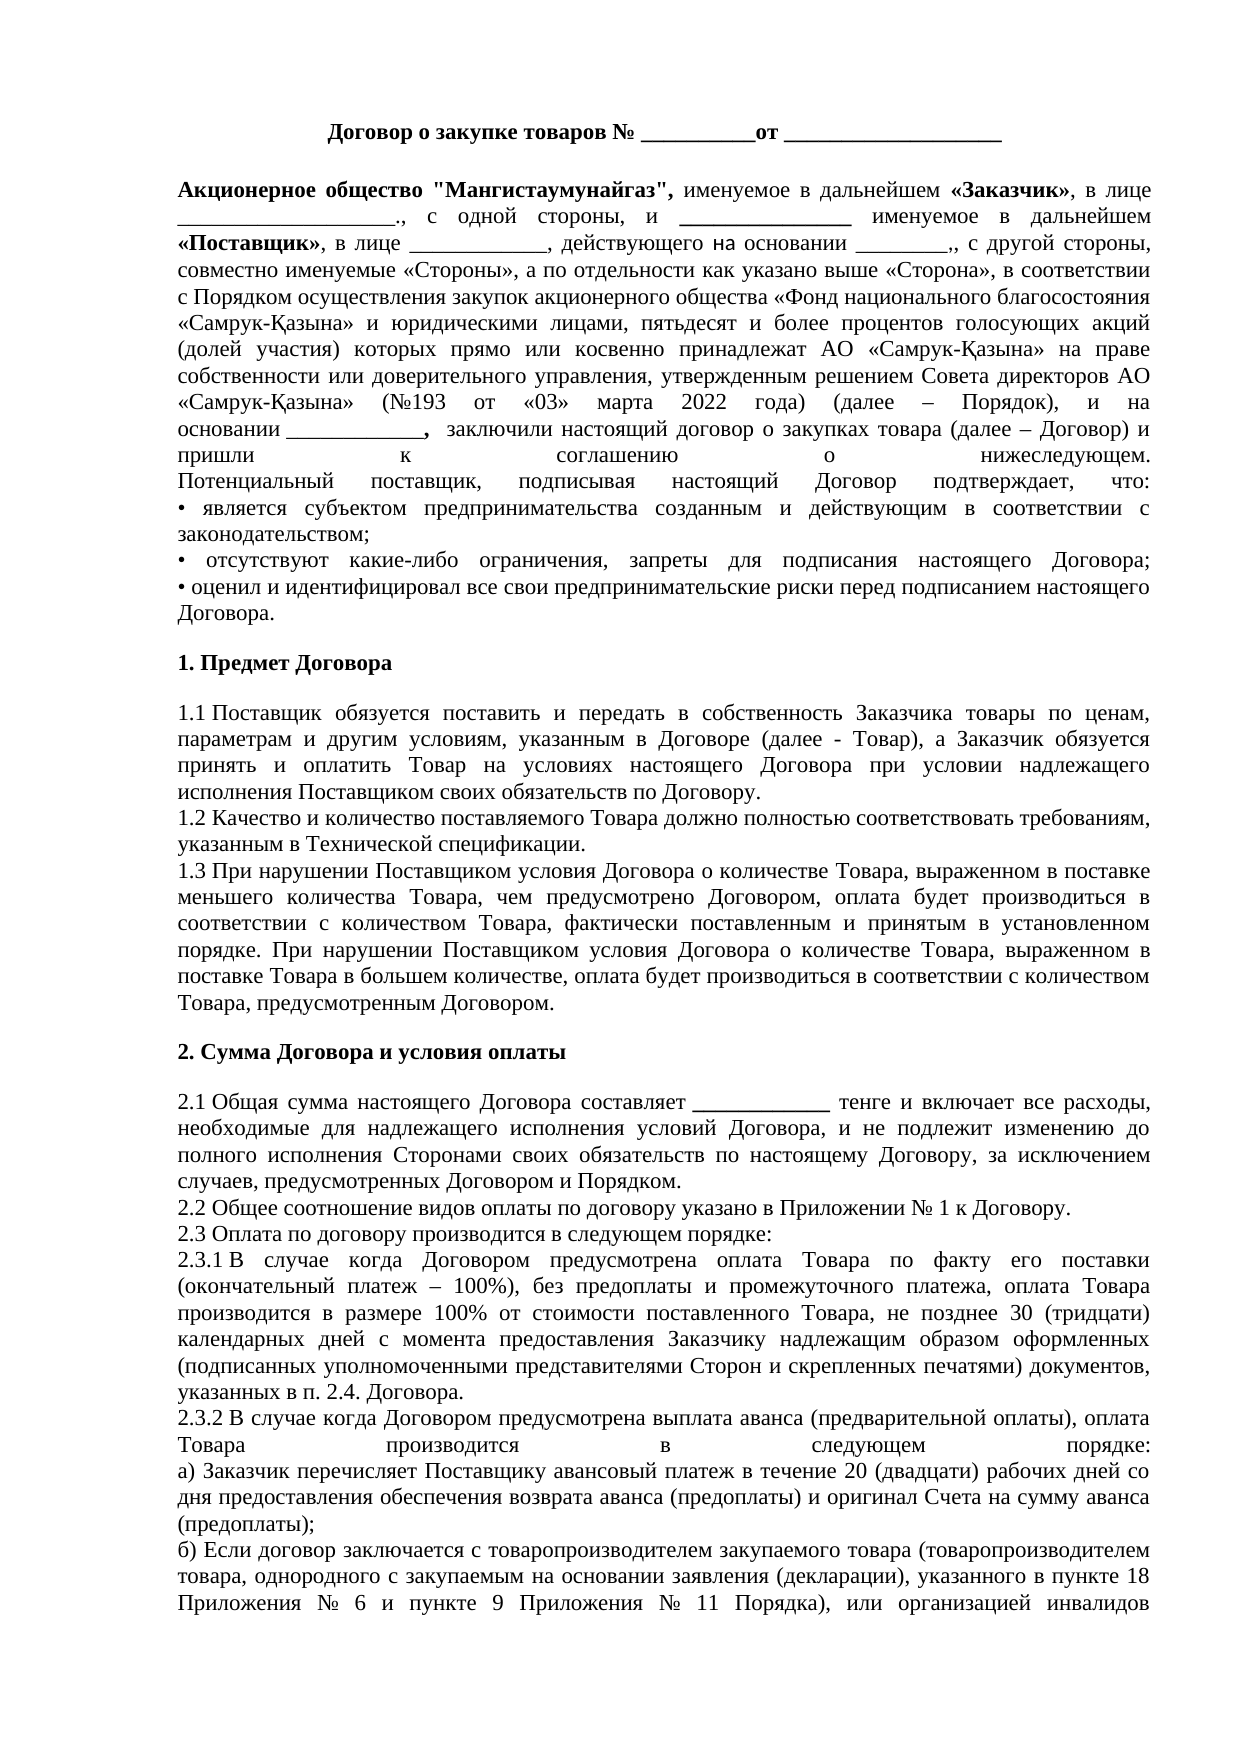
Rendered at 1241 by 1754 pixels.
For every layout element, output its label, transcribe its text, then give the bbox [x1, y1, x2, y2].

text 1.2 Качество и количество поставляемого Товара должно полностью соответствовать требованиям, указанным в Технической спецификации. [177, 804, 1152, 857]
text Акционерное общество "Мангистаумунайгаз", именуемое в дальнейшем «Заказчик», в лице ___________________., с одной стороны, и _______________ именуемое в дальнейшем «Поставщик», в лице ____________, действующего на основании ________,, с другой стороны, совместно именуемые «Стороны», а по отдельности как указано выше «Сторона», в соответствии с Порядком осуществления закупок акционерного общества «Фонд национального благосостояния «Самрук-Қазына» и юридическими лицами, пятьдесят и более процентов голосующих акций (долей участия) которых прямо или косвенно принадлежат АО «Самрук-Қазына» на праве собственности или доверительного управления, утвержденным решением Совета директоров АО «Самрук-Қазына» (№193 от «03» марта 2022 года) (далее – Порядок), и на основании ____________, заключили настоящий договор о закупках товара (далее – Договор) и пришли к соглашению о нижеследующем. Потенциальный поставщик, подписывая настоящий Договор подтверждает, что: • является субъектом предпринимательства созданным и действующим в соответствии с законодательством; • отсутствуют какие-либо ограничения, запреты для подписания настоящего Договора; • оценил и идентифицировал все свои предпринимательские риски перед подписанием настоящего Договора. [177, 176, 1152, 625]
text 1.1 Поставщик обязуется поставить и передать в собственность Заказчика товары по ценам, параметрам и другим условиям, указанным в Договоре (далее - Товар), а Заказчик обязуется принять и оплатить Товар на условиях настоящего Договора при условии надлежащего исполнения Поставщиком своих обязательств по Договору. [177, 699, 1152, 804]
text Договор о закупке товаров № __________от ___________________ [177, 118, 1152, 144]
text 2.2 Общее соотношение видов оплаты по договору указано в Приложении № 1 к Договору. [177, 1193, 1152, 1220]
text 1.3 При нарушении Поставщиком условия Договора о количестве Товара, выраженном в поставке меньшего количества Товара, чем предусмотрено Договором, оплата будет производиться в соответствии с количеством Товара, фактически поставленным и принятым в установленном порядке. При нарушении Поставщиком условия Договора о количестве Товара, выраженном в поставке Товара в большем количестве, оплата будет производиться в соответствии с количеством Товара, предусмотренным Договором. [177, 857, 1152, 1015]
text 1. Предмет Договора [177, 649, 1152, 675]
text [177, 1404, 1152, 1615]
text 2. Сумма Договора и условия оплаты [177, 1038, 1152, 1065]
text 2.1 Общая сумма настоящего Договора составляет ____________ тенге и включает все расходы, необходимые для надлежащего исполнения условий Договора, и не подлежит изменению до полного исполнения Сторонами своих обязательств по настоящему Договору, за исключением случаев, предусмотренных Договором и Порядком. [177, 1088, 1152, 1193]
text 2.3 Оплата по договору производится в следующем порядке: [177, 1220, 1152, 1246]
text 2.3.1 В случае когда Договором предусмотрена оплата Товара по факту его поставки (окончательный платеж – 100%), без предоплаты и промежуточного платежа, оплата Товара производится в размере 100% от стоимости поставленного Товара, не позднее 30 (тридцати) календарных дней с момента предоставления Заказчику надлежащим образом оформленных (подписанных уполномоченными представителями Сторон и скрепленных печатями) документов, указанных в п. 2.4. Договора. [177, 1246, 1152, 1404]
